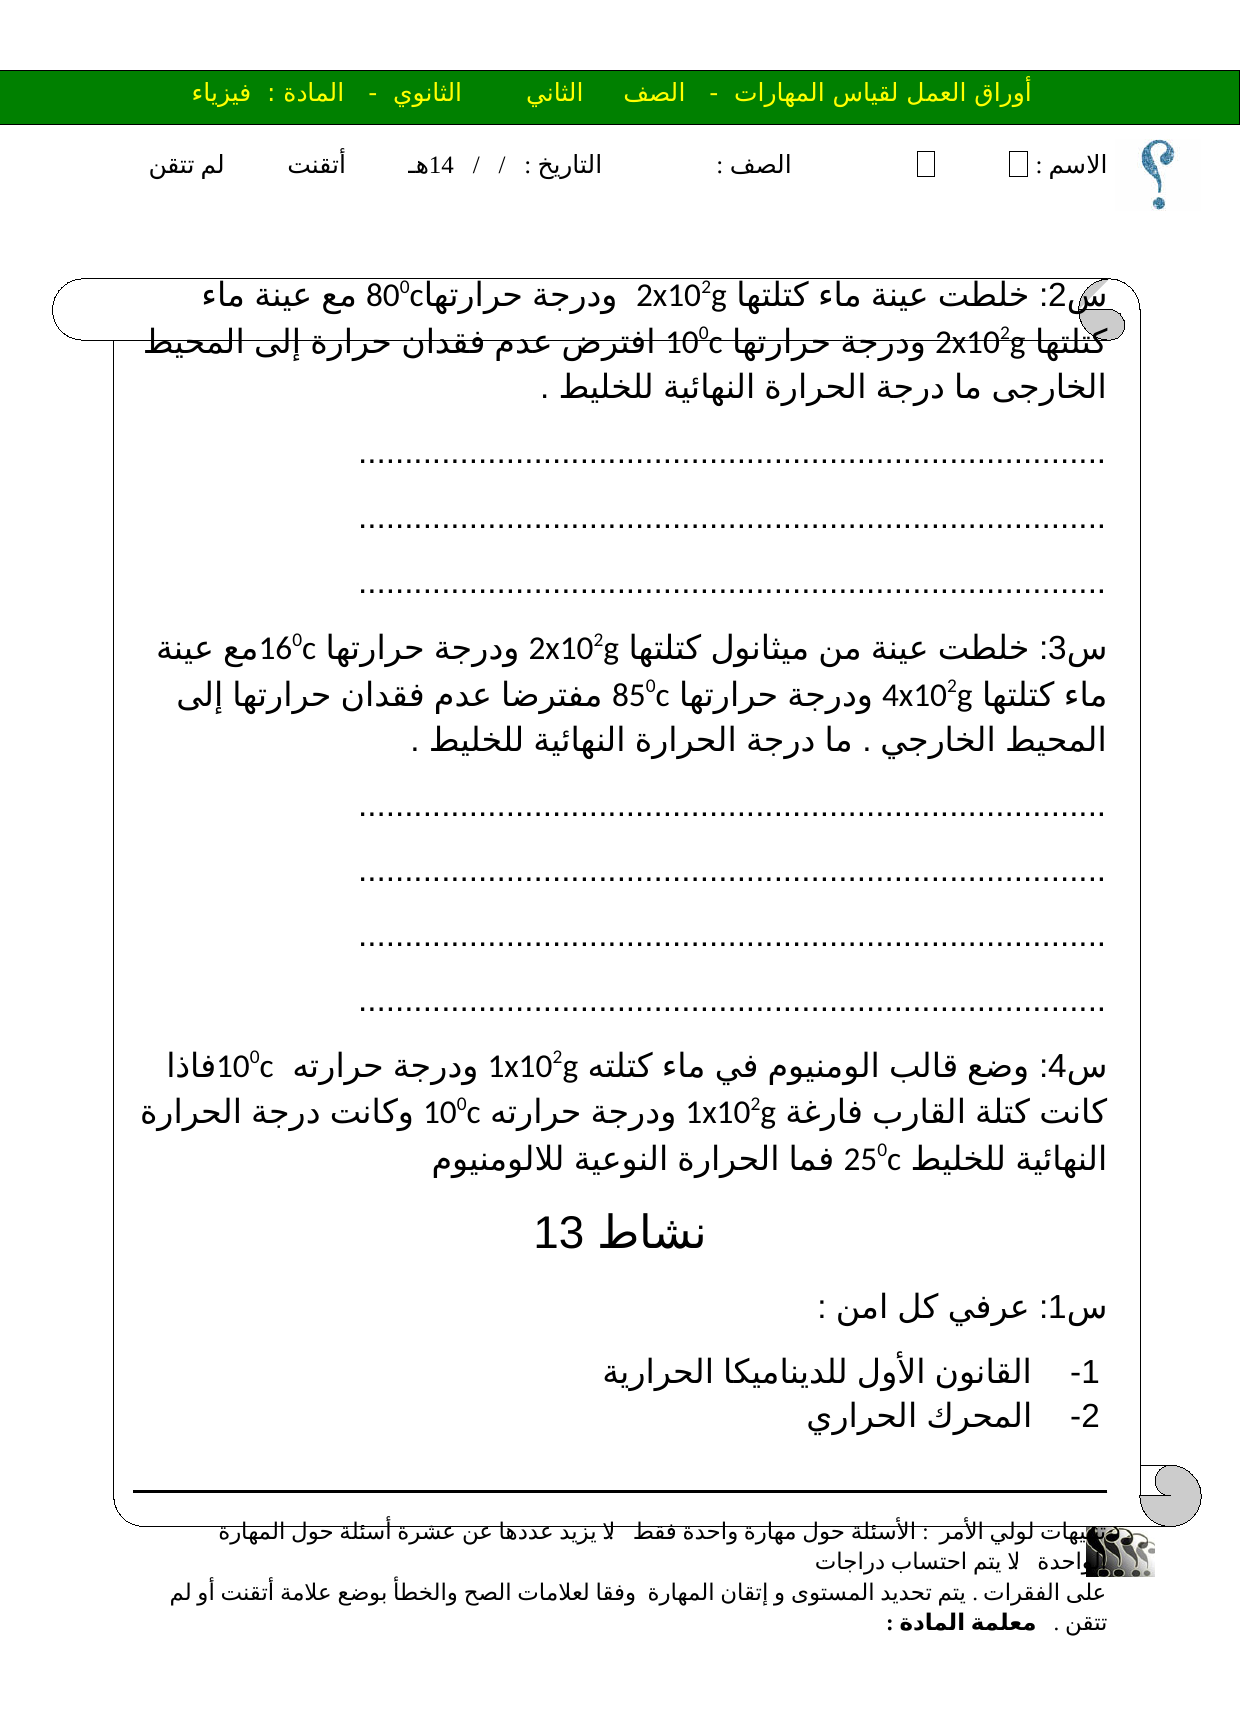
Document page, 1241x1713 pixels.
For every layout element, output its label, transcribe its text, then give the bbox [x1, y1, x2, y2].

text ................................................................................. [133, 980, 1107, 1018]
text س1: عرفي كل امن : [133, 1287, 1107, 1325]
picture [1086, 1527, 1155, 1577]
text ................................................................................. [133, 432, 1107, 471]
text ................................................................................. [133, 915, 1107, 953]
list القانون الأول للديناميكا الحرارية [133, 1352, 1070, 1390]
text ................................................................................. [133, 850, 1107, 888]
text ................................................................................. [133, 497, 1107, 536]
text س4: وضع قالب الومنيوم في ماء كتلته 1x102g ودرجة حرارته 100cفاذا كانت كتلة القارب فارغة 1x102g ودرجة حرارته 100c وكانت درجة الحرارة النهائية للخليط 250c فما الحرارة النوعية للالومنيوم [133, 1045, 1107, 1179]
text ................................................................................. [133, 562, 1107, 601]
list المحرك الحراري [133, 1396, 1070, 1434]
text ................................................................................. [133, 785, 1107, 823]
text نشاط 13 [133, 1206, 1107, 1258]
picture [1115, 139, 1201, 211]
text س2: خلطت عينة ماء كتلتها 2x102g ودرجة حرارتها800c مع عينة ماء كتلتها 2x102g ودرجة حرارتها 100c افترض عدم فقدان حرارة إلى المحيط الخارجى ما درجة الحرارة النهائية للخليط . [133, 274, 1107, 406]
text س3: خلطت عينة من ميثانول كتلتها 2x102g ودرجة حرارتها 160cمع عينة ماء كتلتها 4x102g ودرجة حرارتها 850c مفترضا عدم فقدان حرارتها إلى المحيط الخارجي . ما درجة الحرارة النهائية للخليط . [133, 627, 1107, 758]
